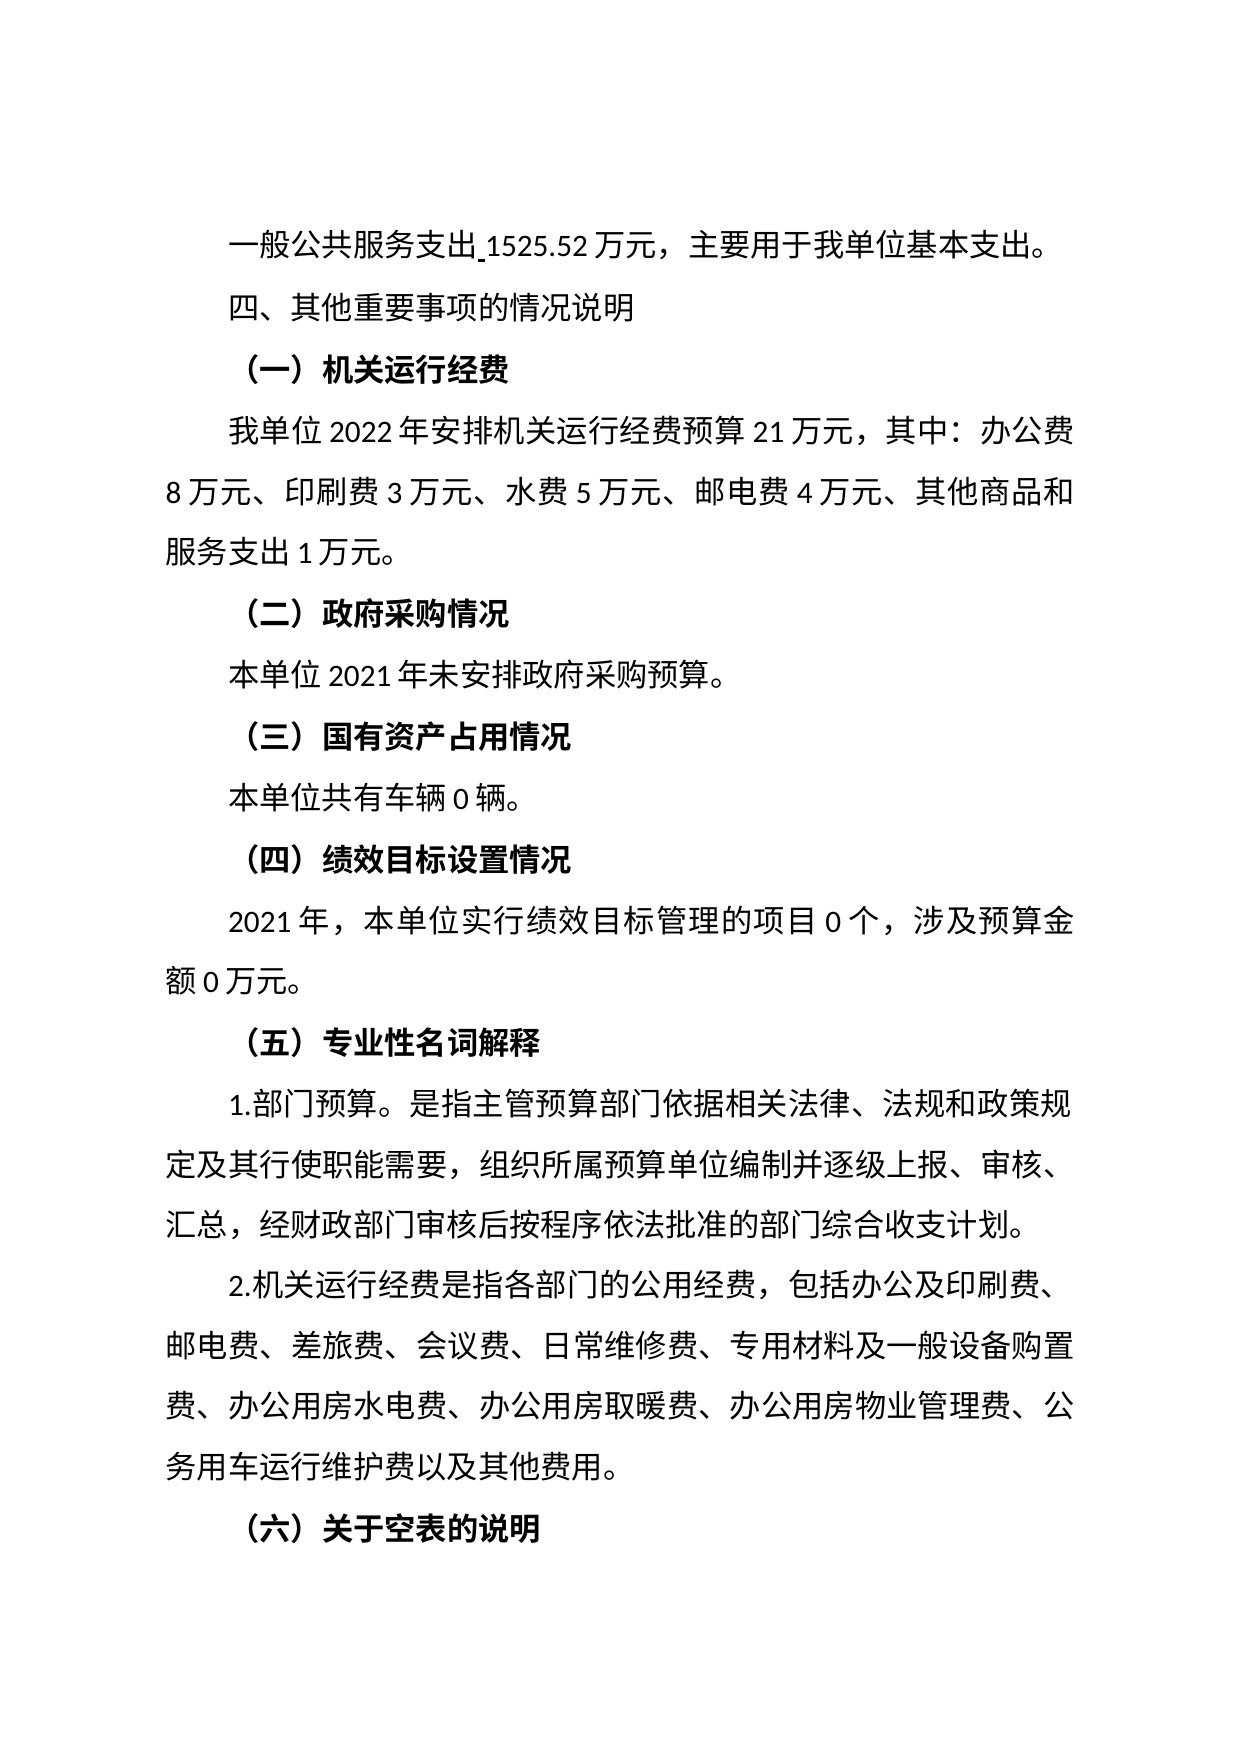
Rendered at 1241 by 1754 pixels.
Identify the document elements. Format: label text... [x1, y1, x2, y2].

text 一般公共服务支出 1525.52万元，主要用于我单位基本支出。 [165, 207, 1075, 269]
text 2021年，本单位实行绩效目标管理的项目0个，涉及预算金额0万元。 [165, 884, 1075, 1005]
text 1.部门预算。是指主管预算部门依据相关法律、法规和政策规定及其行使职能需要，组织所属预算单位编制并逐级上报、审核、汇总，经财政部门审核后按程序依法批准的部门综合收支计划。 [165, 1067, 1075, 1248]
text 四、其他重要事项的情况说明 [165, 269, 1075, 332]
text 本单位共有车辆0辆。 [165, 761, 1075, 821]
text （四）绩效目标设置情况 [165, 821, 1075, 884]
text （五）专业性名词解释 [165, 1005, 1075, 1067]
text 我单位2022年安排机关运行经费预算21万元，其中：办公费8万元、印刷费3万元、水费5万元、邮电费4万元、其他商品和服务支出1万元。 [165, 394, 1075, 576]
text （一）机关运行经费 [165, 332, 1075, 394]
text （六）关于空表的说明 [165, 1490, 1075, 1553]
text （三）国有资产占用情况 [165, 698, 1075, 761]
text （二）政府采购情况 [165, 576, 1075, 638]
text 2.机关运行经费是指各部门的公用经费，包括办公及印刷费、邮电费、差旅费、会议费、日常维修费、专用材料及一般设备购置费、办公用房水电费、办公用房取暖费、办公用房物业管理费、公务用车运行维护费以及其他费用。 [165, 1248, 1075, 1490]
text 本单位2021年未安排政府采购预算。 [165, 638, 1075, 698]
